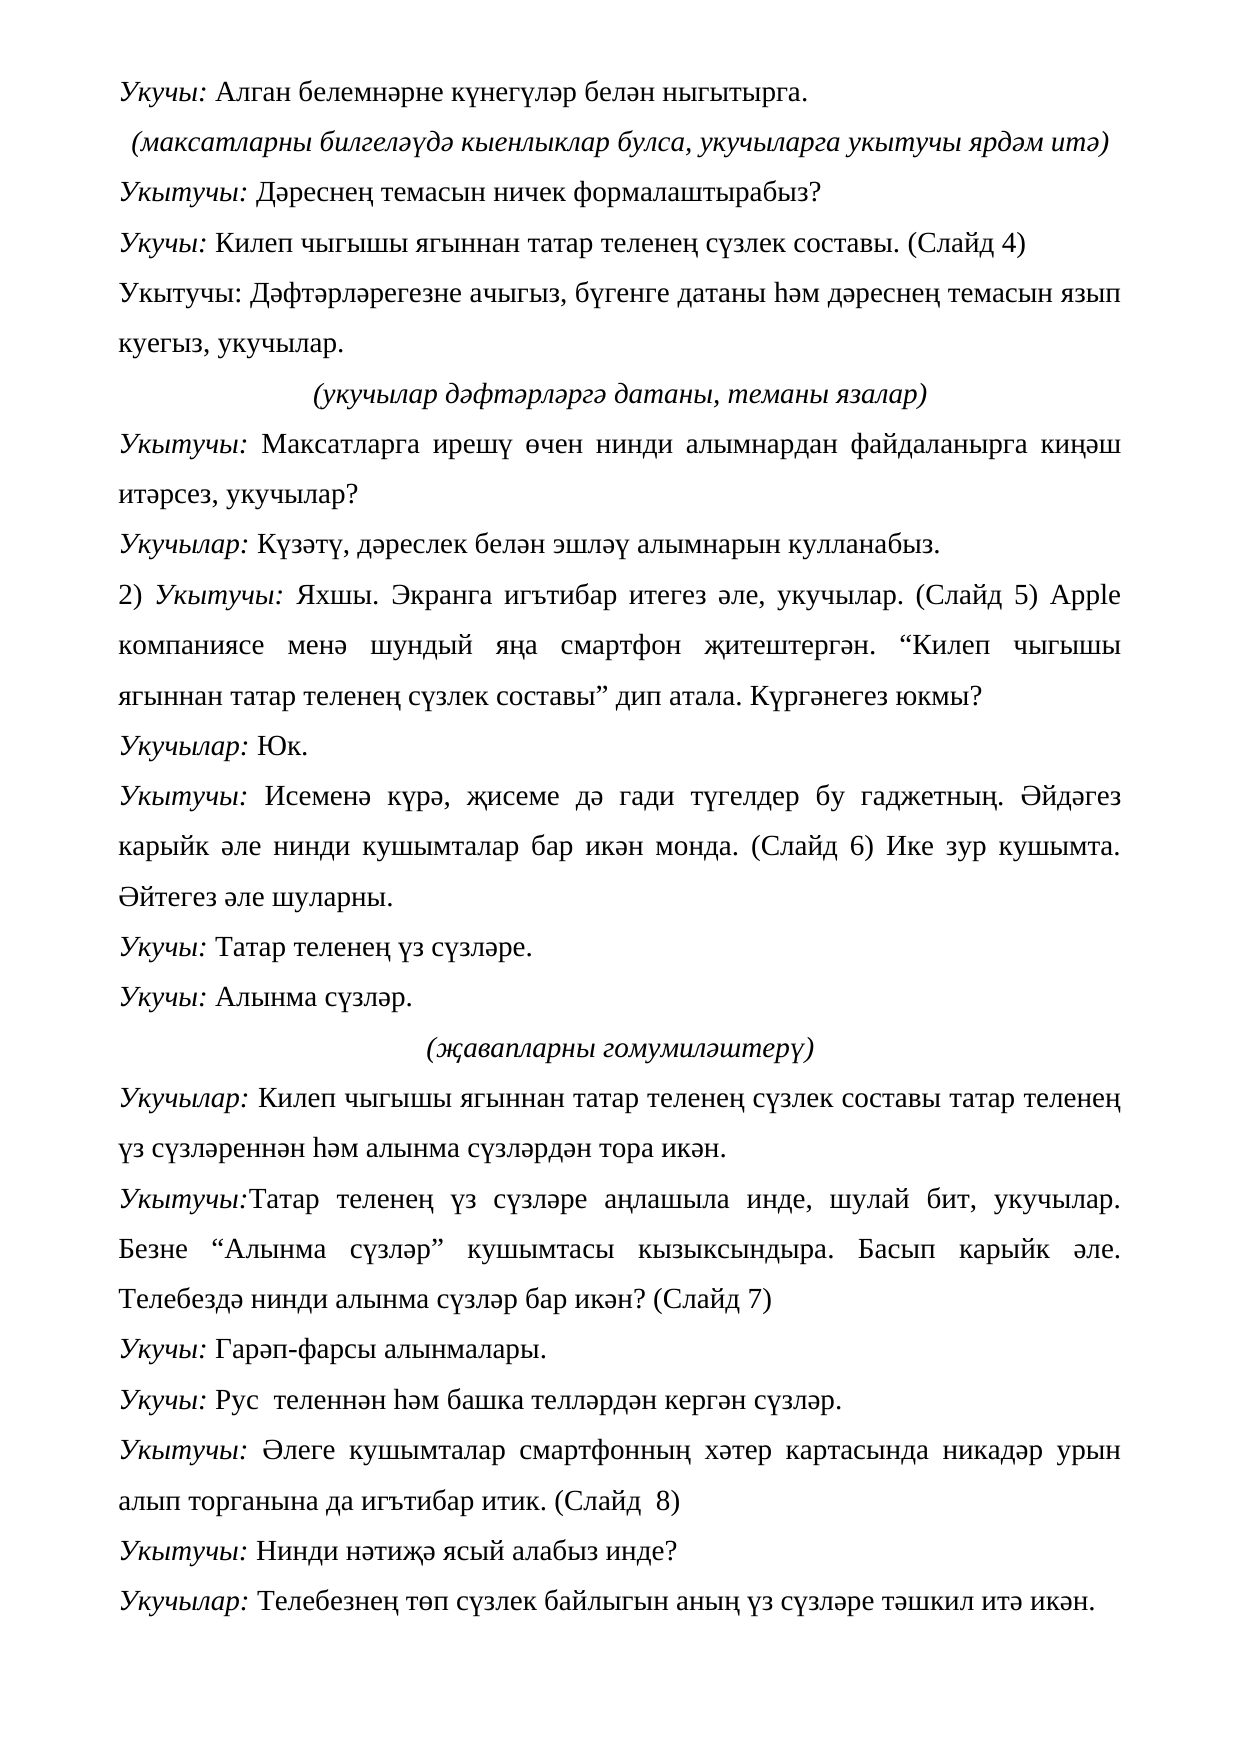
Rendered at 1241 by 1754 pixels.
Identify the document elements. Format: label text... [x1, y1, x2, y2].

text 2) Укытучы: Яхшы. Экранга игътибар итегез әле, укучылар. (Слайд 5) Аpple компаниясе менә шундый яңа смартфон җитештергән. “Килеп чыгышы ягыннан татар теленең сүзлек составы” дип атала. Күргәнегез юкмы? [118, 577, 1122, 711]
text Укучы: Алынма сүзләр. [118, 979, 1122, 1013]
text Укытучы: Нинди нәтиҗә ясый алабыз инде? [118, 1533, 1122, 1566]
text Укучылар: Күзәтү, дәреслек белән эшләү алымнарын кулланабыз. [118, 527, 1122, 560]
text Укытучы: Дәреснең темасын ничек формалаштырабыз? [118, 174, 1122, 208]
text Укытучы:Татар теленең үз сүзләре аңлашыла инде, шулай бит, укучылар. Безне “Алынма сүзләр” кушымтасы кызыксындыра. Басып карыйк әле. Телебездә нинди алынма сүзләр бар икән? (Слайд 7) [118, 1181, 1122, 1315]
text Укучы: Татар теленең үз сүзләре. [118, 929, 1122, 963]
text Укучы: Гарәп-фарсы алынмалары. [118, 1332, 1122, 1365]
text (максатларны билгеләүдә кыенлыклар булса, укучыларга укытучы ярдәм итә) [118, 124, 1122, 158]
text Укучылар: Юк. [118, 728, 1122, 761]
text Укытучы: Исеменә күрә, җисеме дә гади түгелдер бу гаджетның. Әйдәгез карыйк әле нинди кушымталар бар икән монда. (Слайд 6) Ике зур кушымта. Әйтегез әле шуларны. [118, 778, 1122, 912]
text Укучылар: Телебезнең төп сүзлек байлыгын аның үз сүзләре тәшкил итә икән. [118, 1583, 1122, 1617]
text Укытучы: Максатларга ирешү өчен нинди алымнардан файдаланырга киңәш итәрсез, укучылар? [118, 426, 1122, 510]
text Укучы: Рус теленнән һәм башка телләрдән кергән сүзләр. [118, 1382, 1122, 1416]
text Укытучы: Әлеге кушымталар смартфонның хәтер картасында никадәр урын алып торганына да игътибар итик. (Слайд 8) [118, 1432, 1122, 1516]
text Укытучы: Дәфтәрләрегезне ачыгыз, бүгенге датаны һәм дәреснең темасын язып куегыз, укучылар. [118, 275, 1122, 359]
text (укучылар дәфтәрләргә датаны, теманы язалар) [118, 376, 1122, 409]
text Укучылар: Килеп чыгышы ягыннан татар теленең сүзлек составы татар теленең үз сүзләреннән һәм алынма сүзләрдән тора икән. [118, 1080, 1122, 1164]
text Укучы: Килеп чыгышы ягыннан татар теленең сүзлек составы. (Слайд 4) [118, 225, 1122, 258]
text Укучы: Алган белемнәрне күнегүләр белән ныгытырга. [118, 74, 1122, 107]
text (җавапларны гомумиләштерү) [118, 1030, 1122, 1063]
